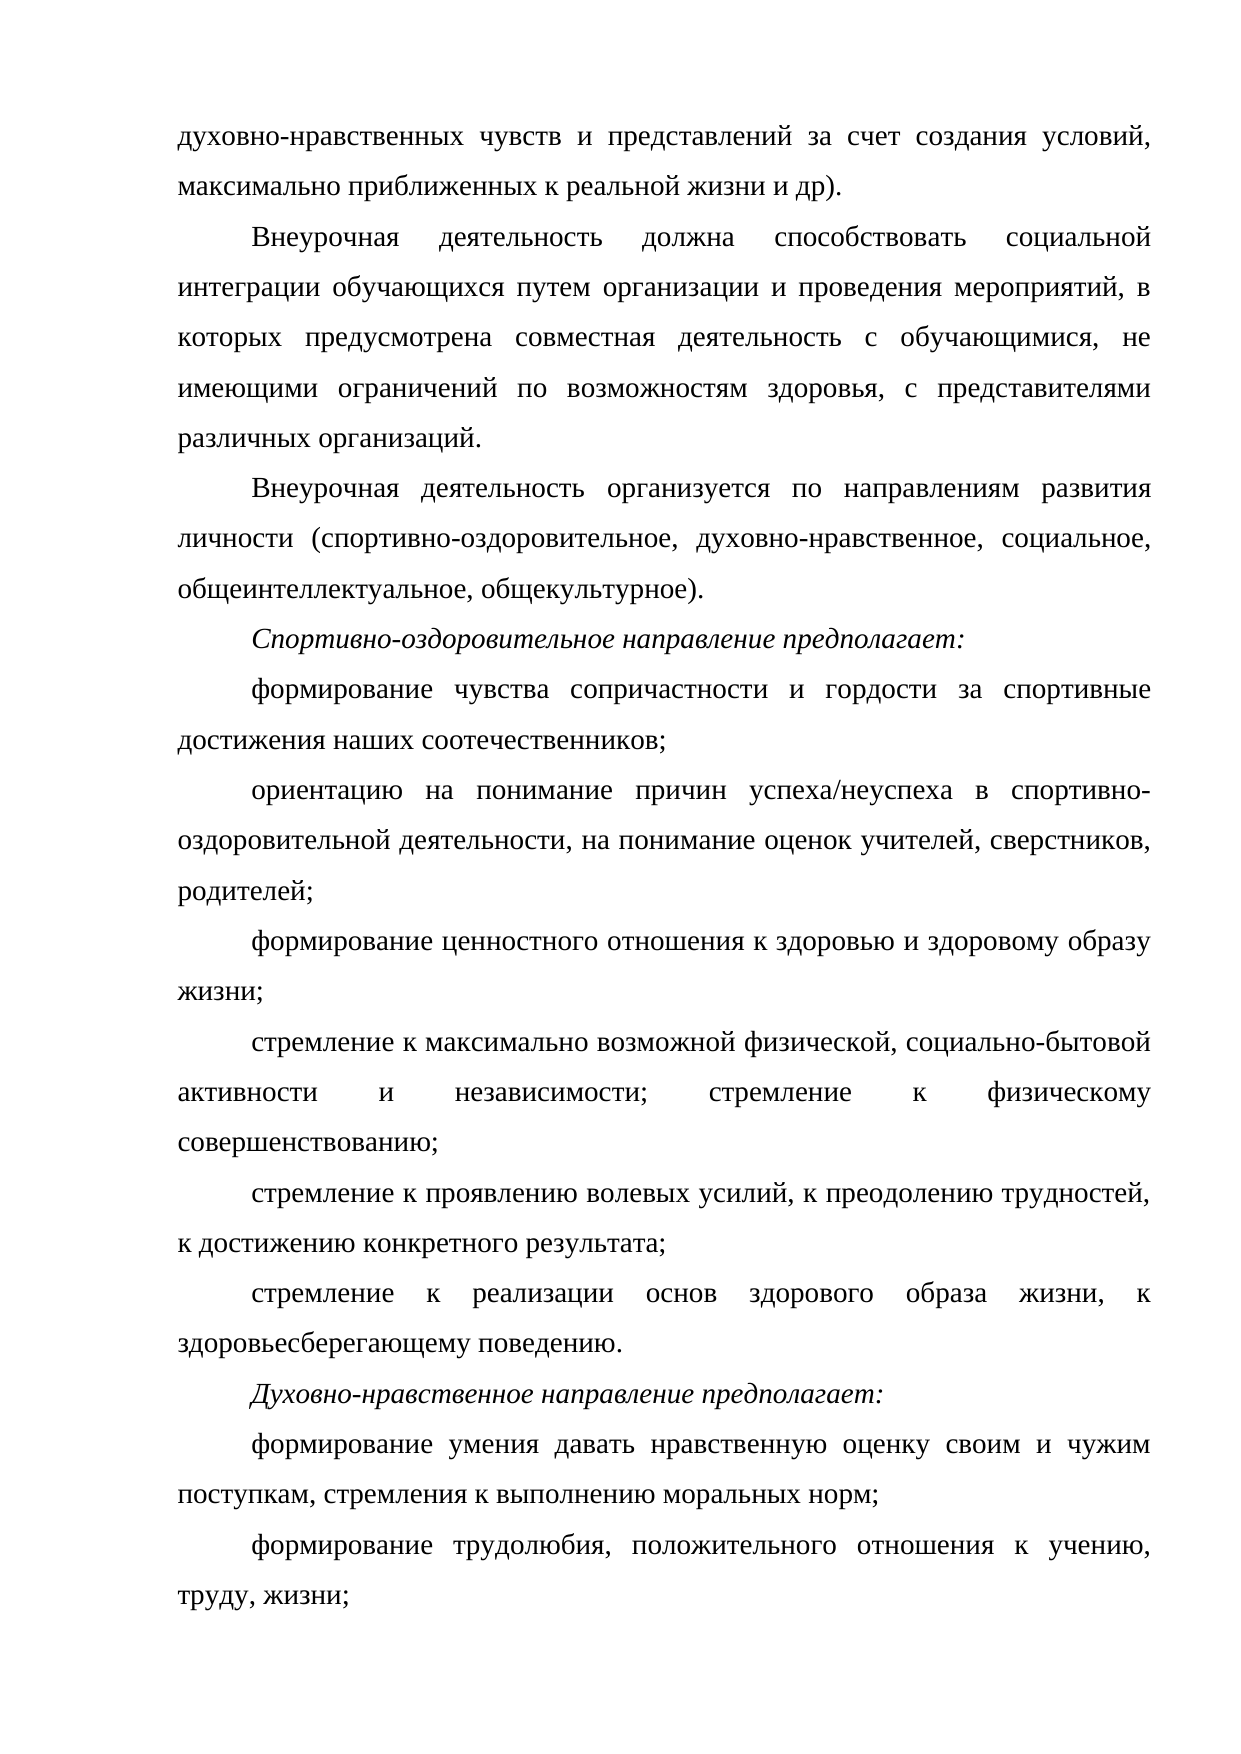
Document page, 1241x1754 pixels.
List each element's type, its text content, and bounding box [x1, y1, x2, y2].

text Спортивно-оздоровительное направление предполагает: [177, 621, 1152, 655]
text формирование умения давать нравственную оценку своим и чужим поступкам, стремления к выполнению моральных норм; [177, 1426, 1152, 1510]
text стремление к проявлению волевых усилий, к преодолению трудностей, к достижению конкретного результата; [177, 1175, 1152, 1258]
text стремление к максимально возможной физической, социально-бытовой активности и независимости; стремление к физическому совершенствованию; [177, 1024, 1152, 1158]
text Духовно-нравственное направление предполагает: [177, 1376, 1152, 1409]
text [177, 118, 1152, 202]
text формирование трудолюбия, положительного отношения к учению, труду, жизни; [177, 1527, 1152, 1611]
text ориентацию на понимание причин успеха/неуспеха в спортивно-оздоровительной деятельности, на понимание оценок учителей, сверстников, родителей; [177, 772, 1152, 906]
text стремление к реализации основ здорового образа жизни, к здоровьесберегающему поведению. [177, 1275, 1152, 1359]
text Внеурочная деятельность должна способствовать социальной интеграции обучающихся путем организации и проведения мероприятий, в которых предусмотрена совместная деятельность с обучающимися, не имеющими ограничений по возможностям здоровья, с представителями различных организаций. [177, 219, 1152, 453]
text Внеурочная деятельность организуется по направлениям развития личности (спортивно-оздоровительное, духовно-нравственное, социальное, общеинтеллектуальное, общекультурное). [177, 470, 1152, 604]
text формирование ценностного отношения к здоровью и здоровому образу жизни; [177, 923, 1152, 1007]
text формирование чувства сопричастности и гордости за спортивные достижения наших соотечественников; [177, 672, 1152, 755]
